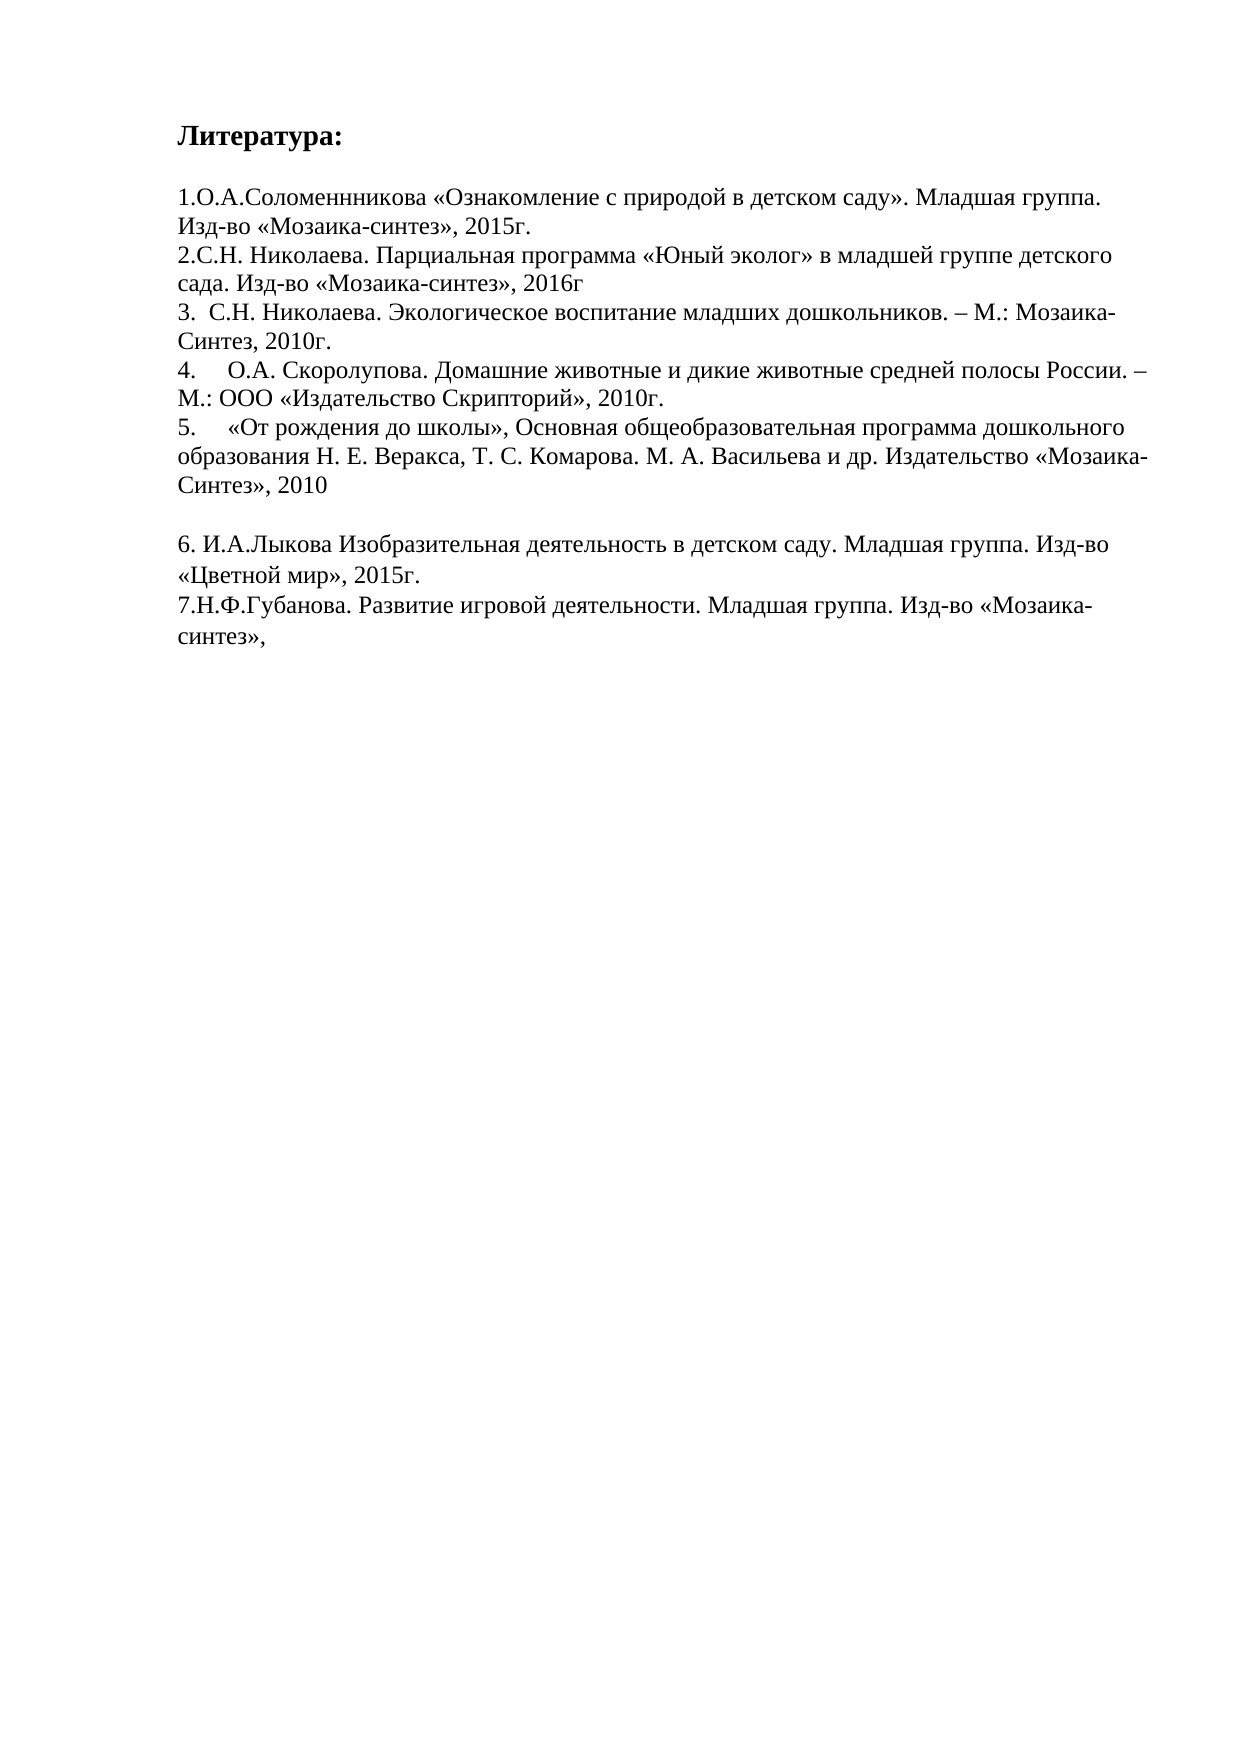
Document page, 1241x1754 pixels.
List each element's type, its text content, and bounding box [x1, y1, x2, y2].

text Литература: [177, 118, 1152, 182]
text 3. С.Н. Николаева. Экологическое воспитание младших дошкольников. – М.: Мозаика-Синтез, 2010г. [177, 297, 1152, 355]
text 6. И.А.Лыкова Изобразительная деятельность в детском саду. Младшая группа. Изд-во «Цветной мир», 2015г. [177, 527, 1152, 588]
text 7.Н.Ф.Губанова. Развитие игровой деятельности. Младшая группа. Изд-во «Мозаика-синтез», [177, 588, 1152, 650]
text 1.О.А.Соломеннникова «Ознакомление с природой в детском саду». Младшая группа. Изд-во «Мозаика-синтез», 2015г. [177, 182, 1152, 240]
text 2.С.Н. Николаева. Парциальная программа «Юный эколог» в младшей группе детского сада. Изд-во «Мозаика-синтез», 2016г [177, 240, 1152, 297]
text 4. О.А. Скоролупова. Домашние животные и дикие животные средней полосы России. – М.: ООО «Издательство Скрипторий», 2010г. [177, 355, 1152, 412]
text 5. «От рождения до школы», Основная общеобразовательная программа дошкольного образования Н. Е. Веракса, Т. С. Комарова. М. А. Васильева и др. Издательство «Мозаика-Синтез», 2010 [177, 412, 1152, 498]
